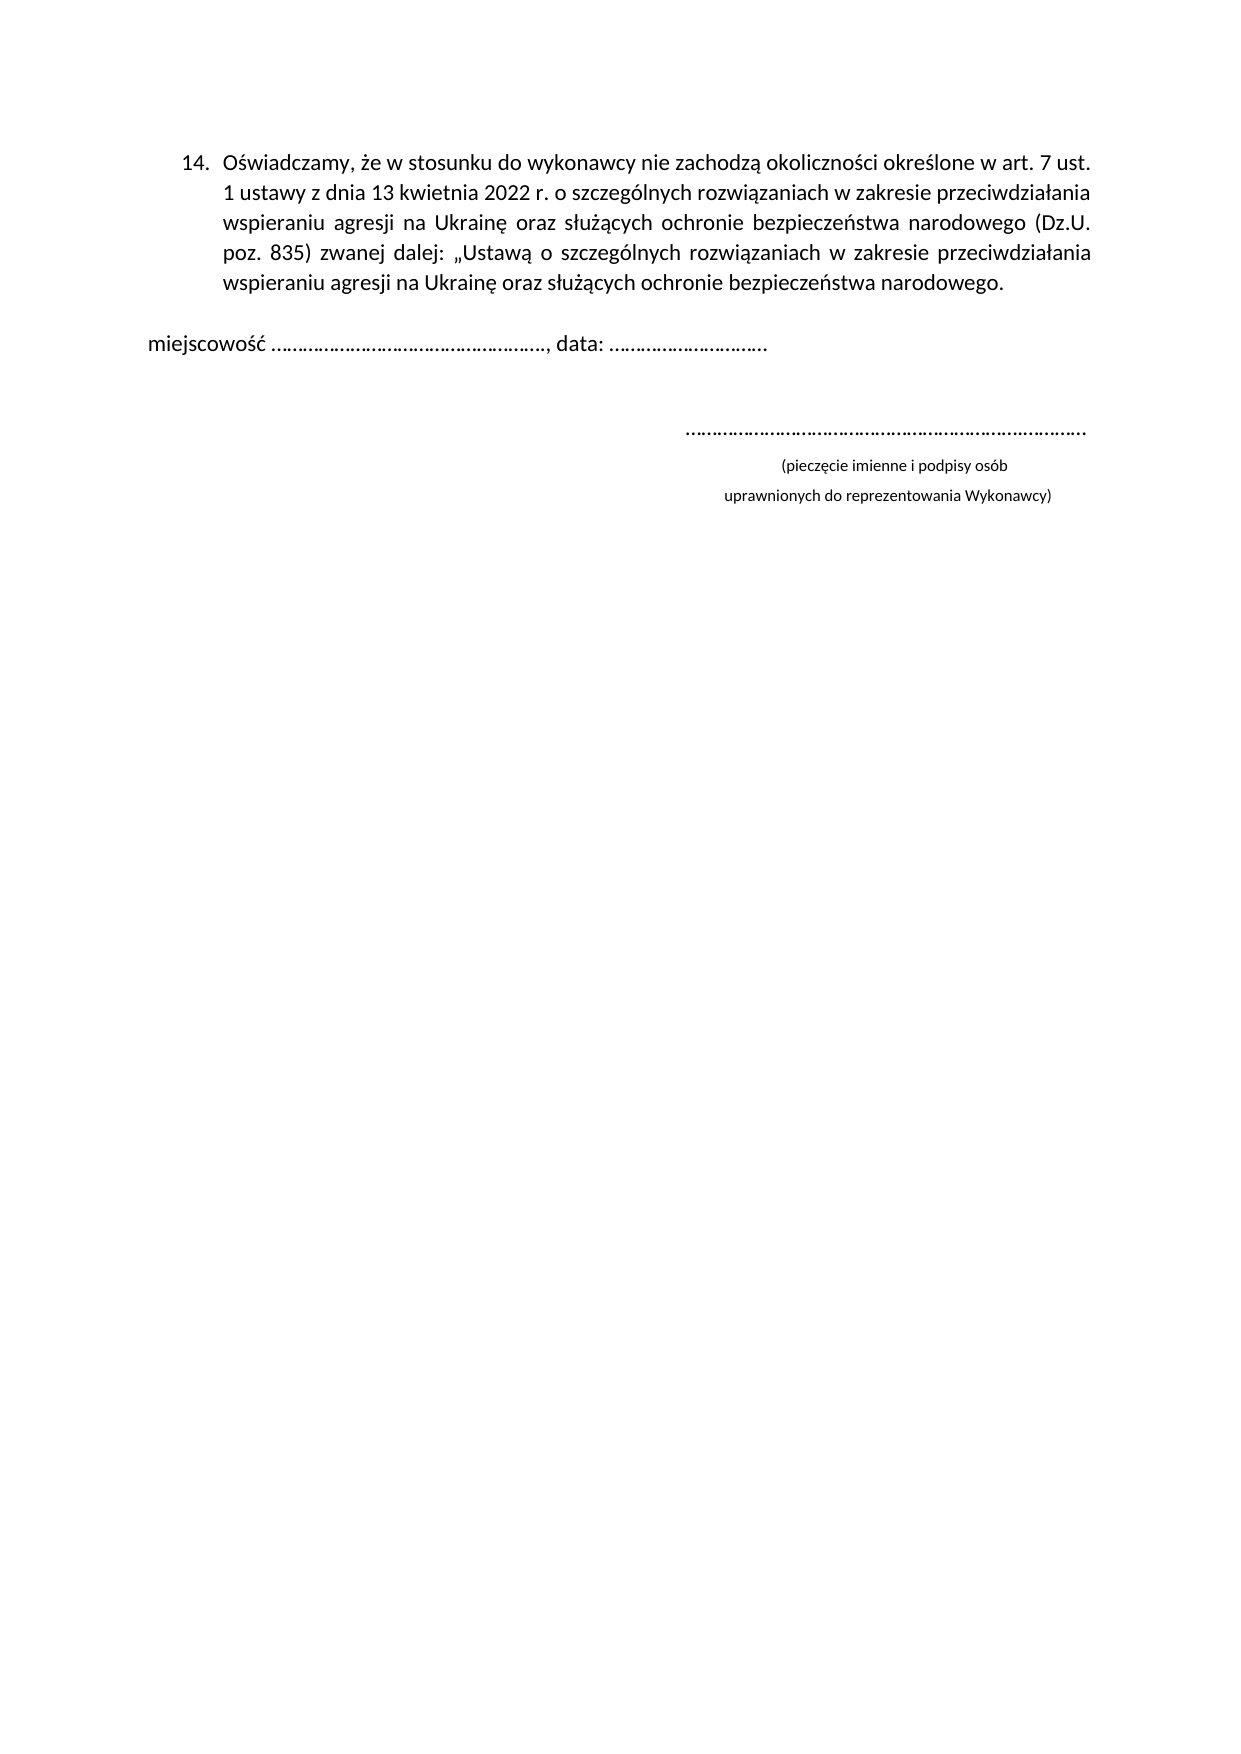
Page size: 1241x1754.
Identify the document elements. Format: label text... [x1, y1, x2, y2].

text ……………………………………………………….………… [148, 413, 1093, 441]
text uprawnionych do reprezentowania Wykonawcy) [148, 485, 1052, 506]
text (pieczęcie imienne i podpisy osób [148, 455, 1008, 475]
list Oświadczamy, że w stosunku do wykonawcy nie zachodzą okoliczności określone w art. 7 ust. 1 ustawy z dnia 13 kwietnia 2022 r. o szczególnych rozwiązaniach w zakresie przeciwdziałania wspieraniu agresji na Ukrainę oraz służących ochronie bezpieczeństwa narodowego (Dz.U. poz. 835) zwanej dalej: „Ustawą o szczególnych rozwiązaniach w zakresie przeciwdziałania wspieraniu agresji na Ukrainę oraz służących ochronie bezpieczeństwa narodowego. [181, 148, 1093, 296]
text miejscowość ……………………………………………., data: ………………………… [148, 329, 1093, 357]
